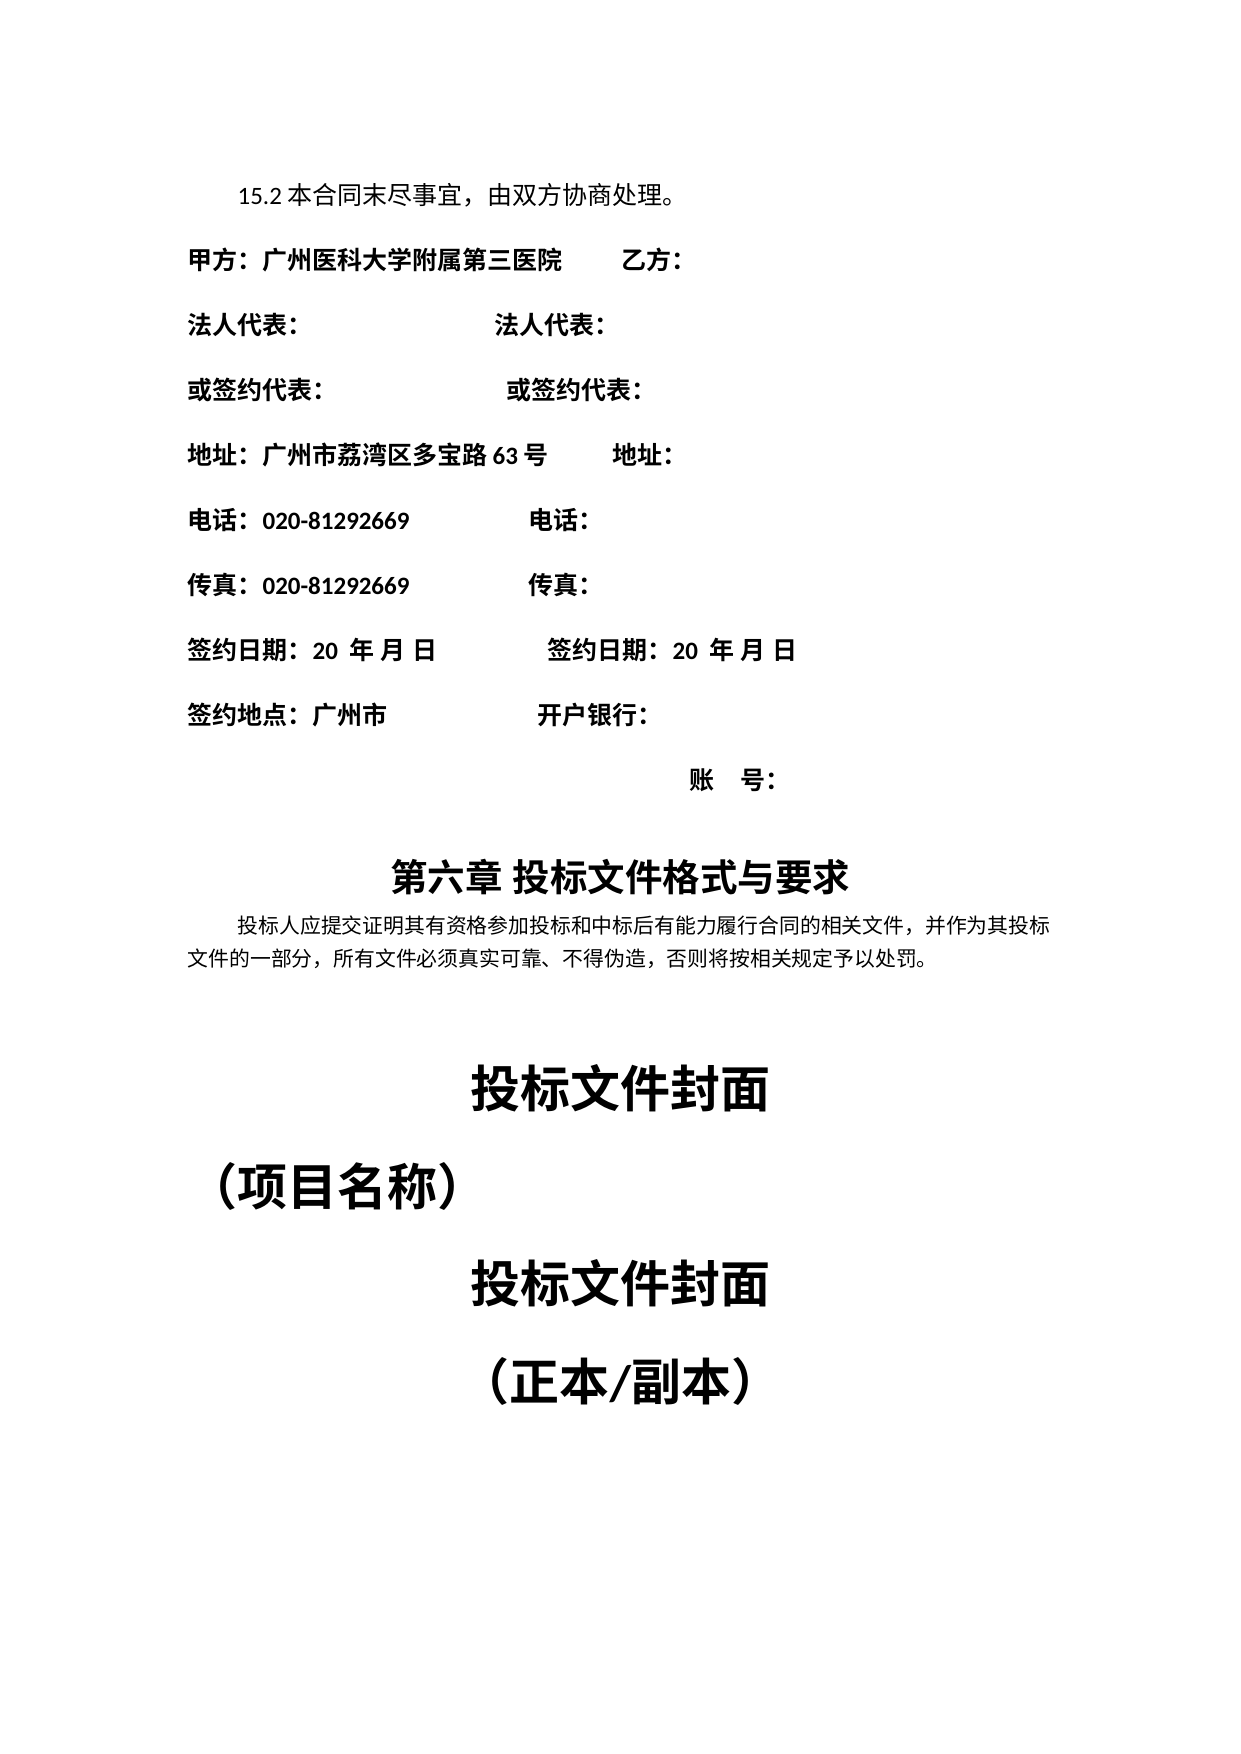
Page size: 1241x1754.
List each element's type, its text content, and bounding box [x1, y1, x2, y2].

text 投标文件封面 [187, 1234, 1053, 1332]
text （项目名称） [187, 1137, 1053, 1234]
text 投标文件封面 [187, 1039, 1053, 1137]
text 投标人应提交证明其有资格参加投标和中标后有能力履行合同的相关文件，并作为其投标文件的一部分，所有文件必须真实可靠、不得伪造，否则将按相关规定予以处罚。 [187, 909, 1053, 974]
text 电话：020-81292669 电话： [187, 487, 1053, 552]
text 或签约代表： 或签约代表： [187, 357, 1053, 422]
text 法人代表： 法人代表： [187, 292, 1053, 357]
text 账 号： [187, 747, 1053, 812]
text 甲方：广州医科大学附属第三医院 乙方： [187, 227, 1053, 292]
text 第六章 投标文件格式与要求 [187, 844, 1053, 909]
text 15.2本合同末尽事宜，由双方协商处理。 [187, 162, 1053, 227]
text （正本/副本） [187, 1332, 1053, 1429]
text 传真：020-81292669 传真： [187, 552, 1053, 617]
text 地址：广州市荔湾区多宝路63号 地址： [187, 422, 1053, 487]
text 签约地点：广州市 开户银行： [187, 682, 1053, 747]
text 签约日期：20 年 月 日 签约日期：20 年 月 日 [187, 617, 1053, 682]
